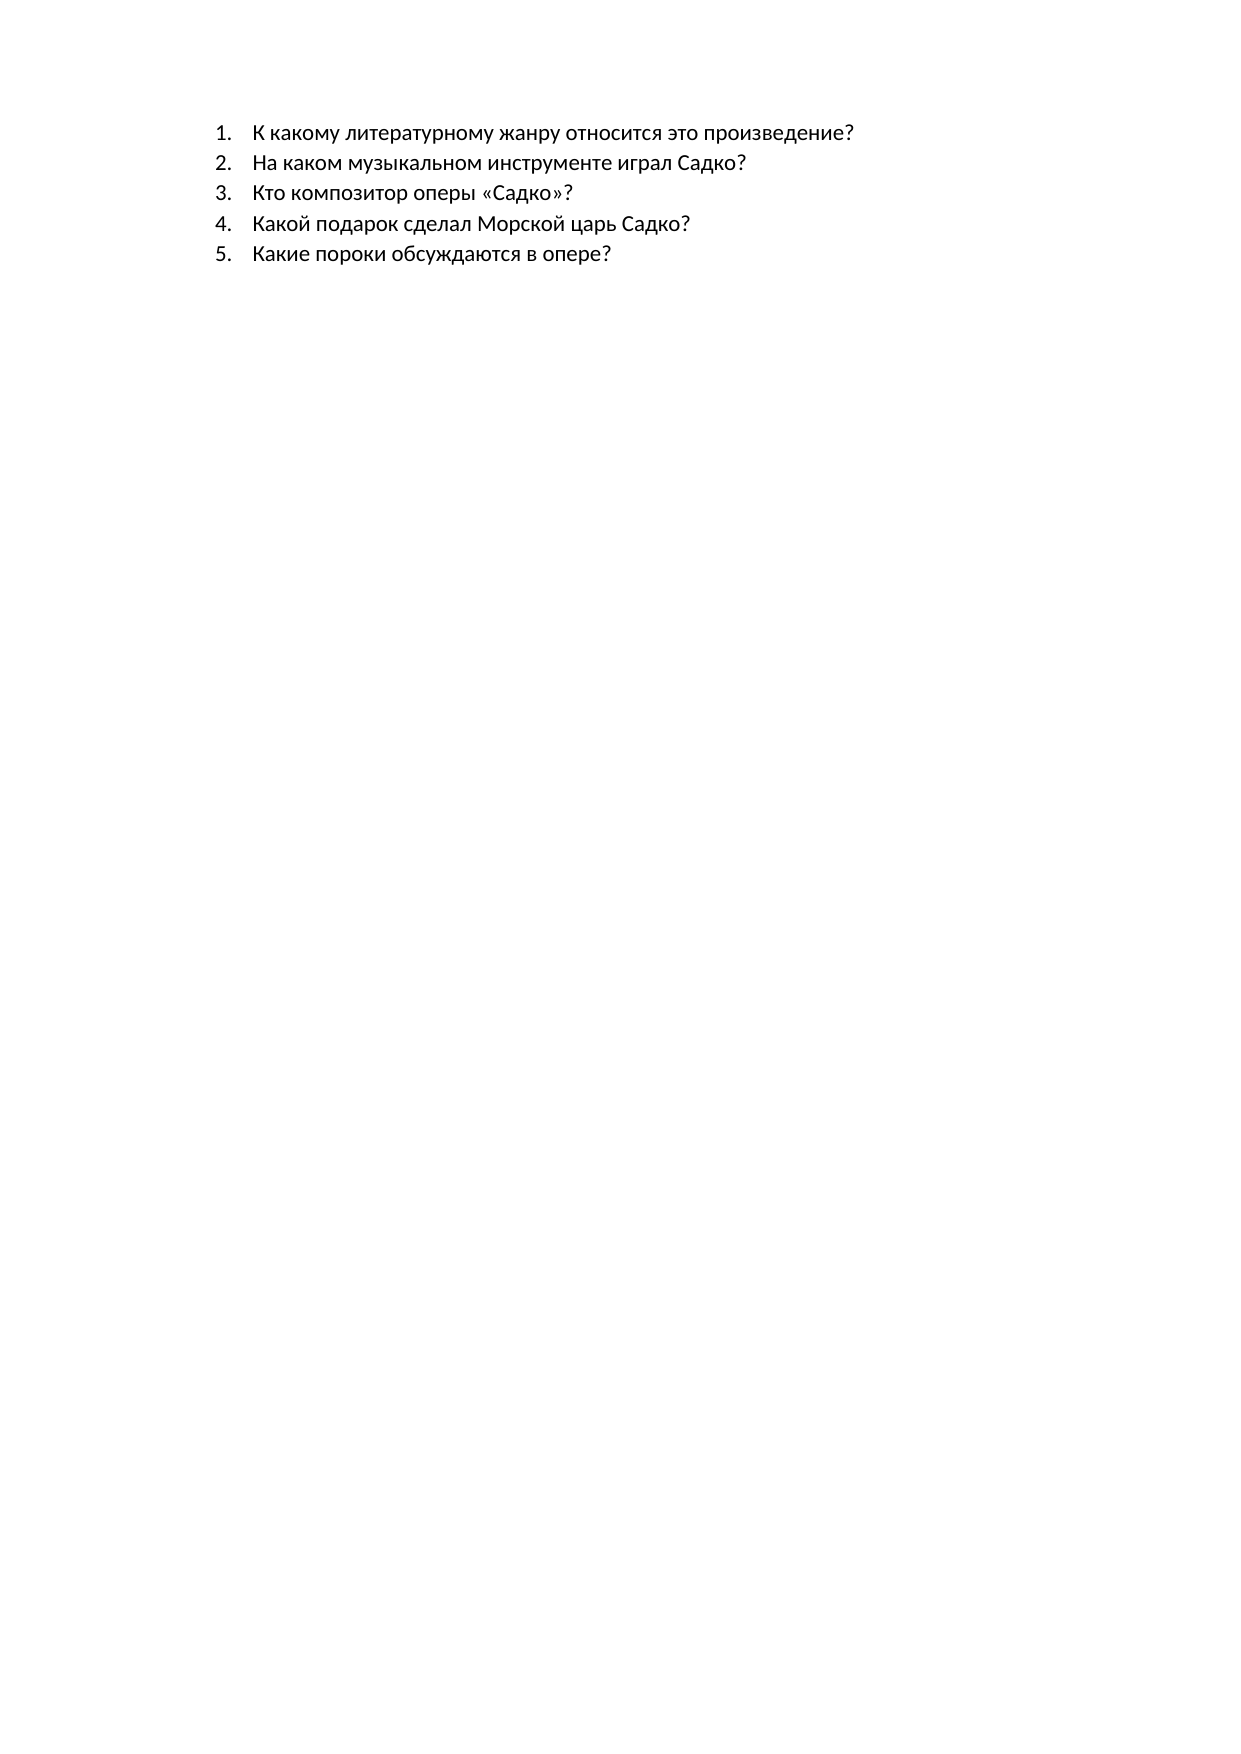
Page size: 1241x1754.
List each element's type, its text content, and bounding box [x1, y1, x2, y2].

list Какой подарок сделал Морской царь Садко? [215, 209, 1152, 237]
list Кто композитор оперы «Садко»? [215, 178, 1152, 207]
list На каком музыкальном инструменте играл Садко? [215, 148, 1152, 176]
list К какому литературному жанру относится это произведение? [215, 118, 1152, 146]
list Какие пороки обсуждаются в опере? [215, 239, 1152, 267]
